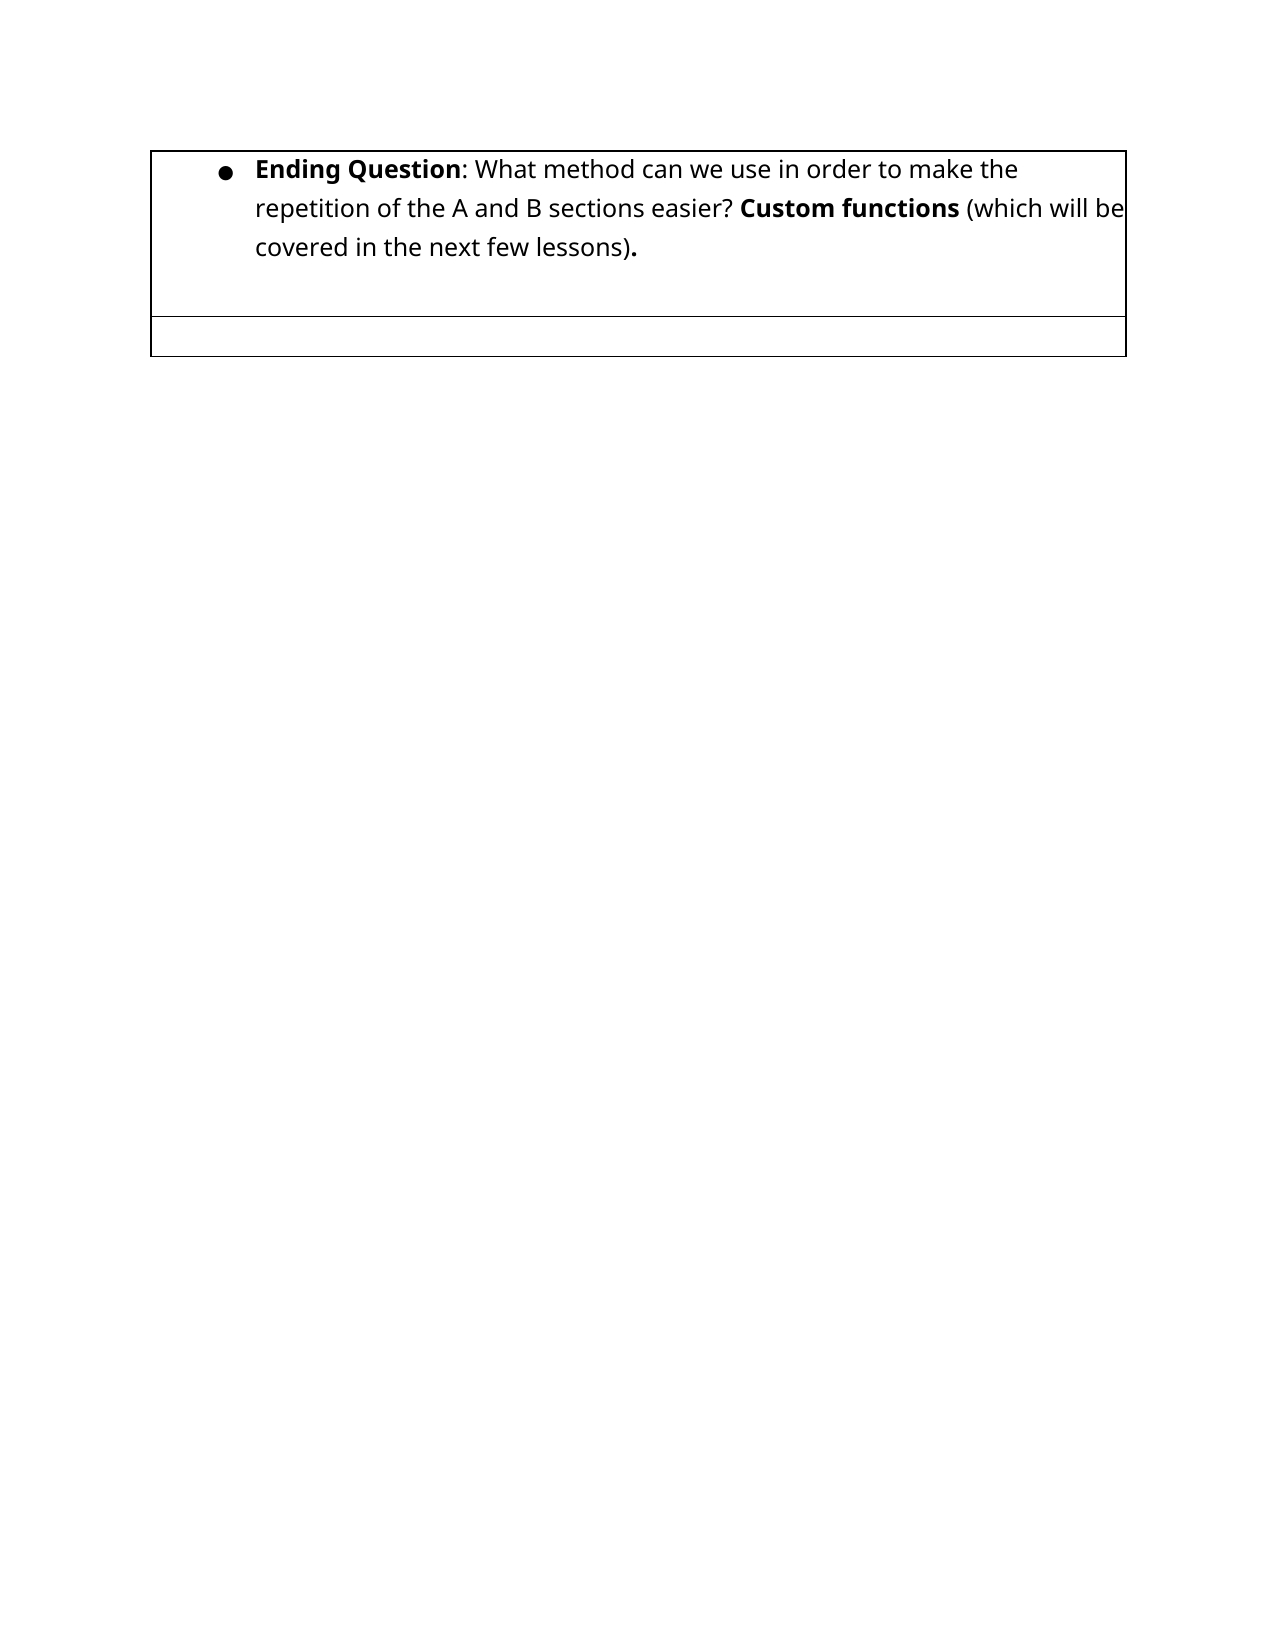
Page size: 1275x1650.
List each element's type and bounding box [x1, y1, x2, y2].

table_cell [152, 152, 1125, 316]
table_cell [152, 317, 1125, 356]
